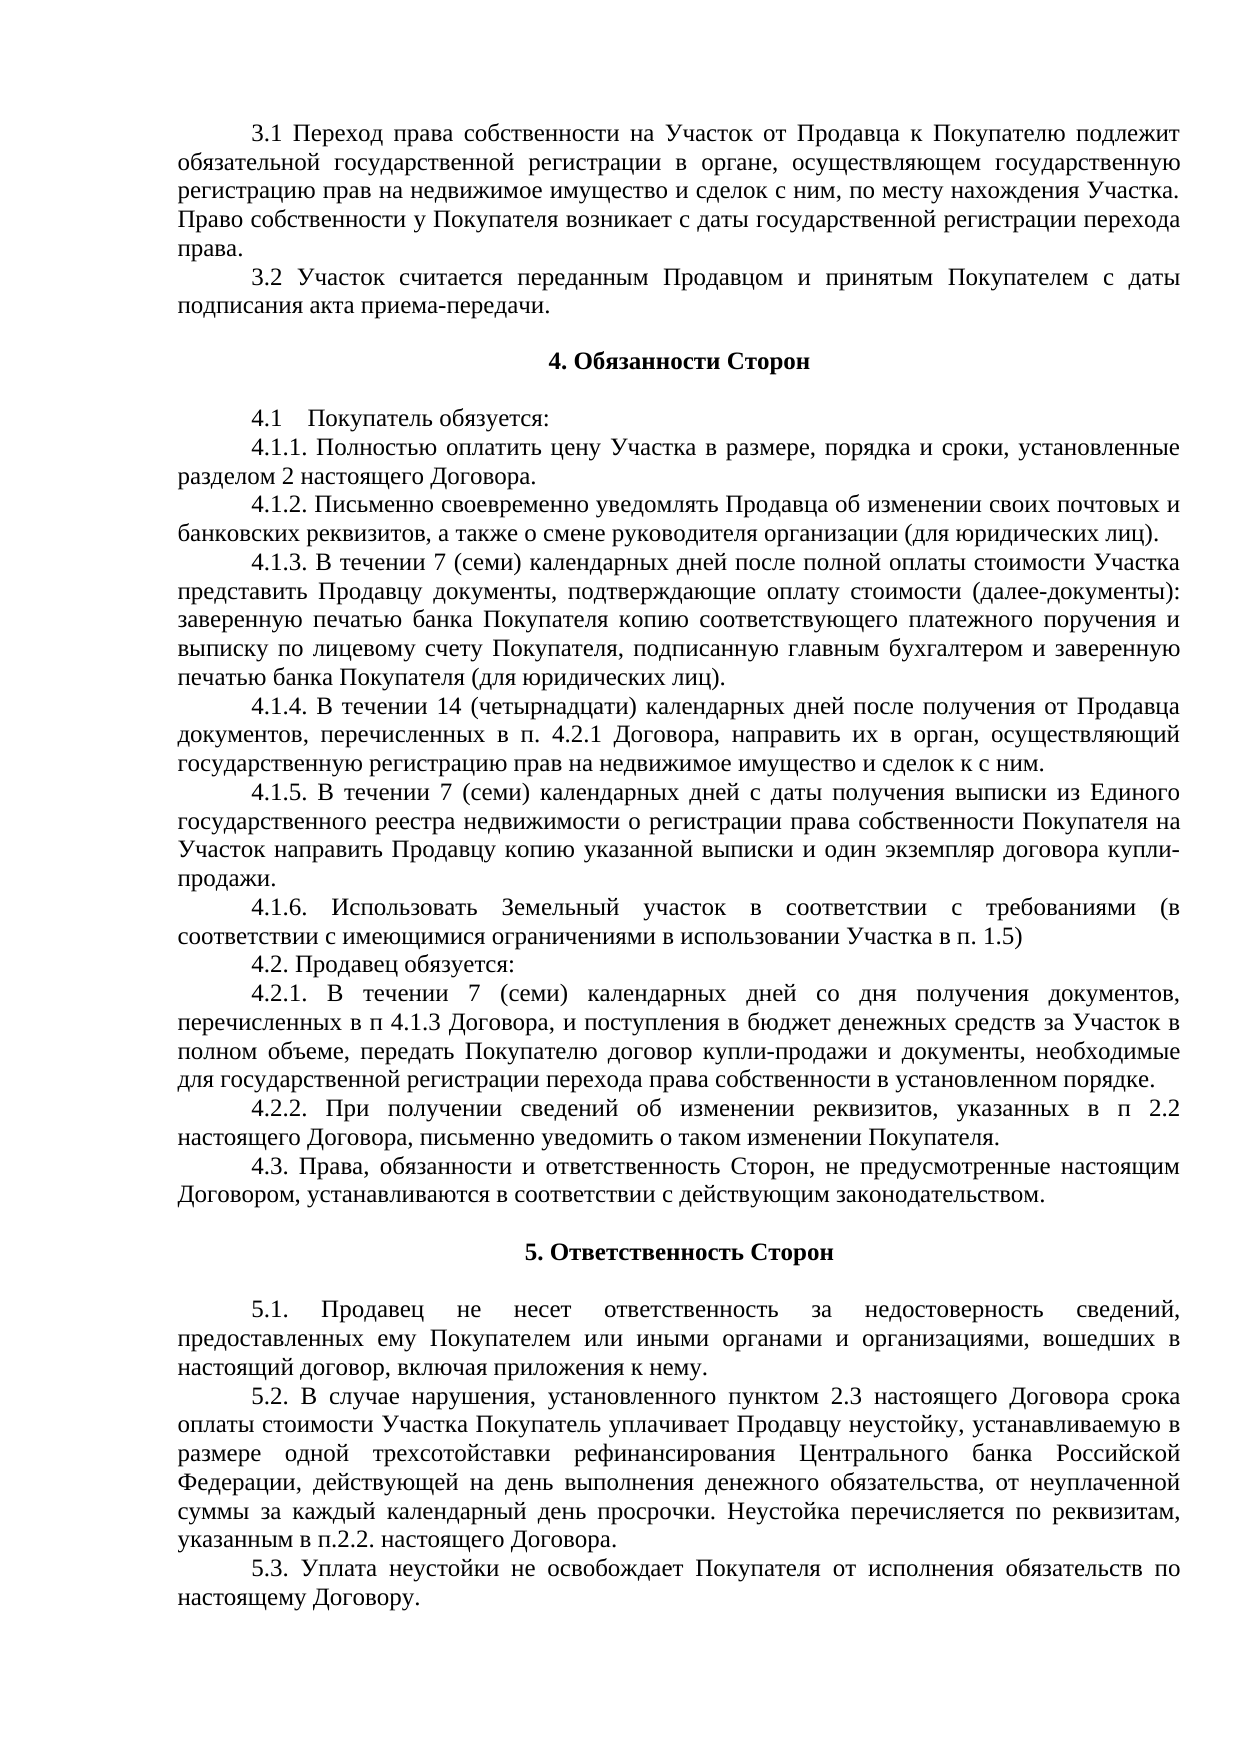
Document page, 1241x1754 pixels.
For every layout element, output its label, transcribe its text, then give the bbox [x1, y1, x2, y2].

text 5. Ответственность Сторон [177, 1237, 1181, 1266]
text 4.2. Продавец обязуется: [177, 949, 1181, 978]
text 3.1 Переход права собственности на Участок от Продавца к Покупателю подлежит обязательной государственной регистрации в органе, осуществляющем государственную регистрацию прав на недвижимое имущество и сделок с ним, по месту нахождения Участка. Право собственности у Покупателя возникает с даты государственной регистрации перехода права. [177, 118, 1181, 262]
text 4.1.3. В течении 7 (семи) календарных дней после полной оплаты стоимости Участка представить Продавцу документы, подтверждающие оплату стоимости (далее-документы): заверенную печатью банка Покупателя копию соответствующего платежного поручения и выписку по лицевому счету Покупателя, подписанную главным бухгалтером и заверенную печатью банка Покупателя (для юридических лиц). [177, 547, 1181, 691]
text 5.3. Уплата неустойки не освобождает Покупателя от исполнения обязательств по настоящему Договору. [177, 1553, 1181, 1611]
text 3.2 Участок считается переданным Продавцом и принятым Покупателем с даты подписания акта приема-передачи. [177, 262, 1181, 319]
text 4.2.2. При получении сведений об изменении реквизитов, указанных в п 2.2 настоящего Договора, письменно уведомить о таком изменении Покупателя. [177, 1093, 1181, 1151]
text 4.1.6. Использовать Земельный участок в соответствии с требованиями (в соответствии с имеющимися ограничениями в использовании Участка в п. 1.5) [177, 892, 1181, 949]
text 4.3. Права, обязанности и ответственность Сторон, не предусмотренные настоящим Договором, устанавливаются в соответствии с действующим законодательством. [177, 1151, 1181, 1208]
text 4.1.5. В течении 7 (семи) календарных дней с даты получения выписки из Единого государственного реестра недвижимости о регистрации права собственности Покупателя на Участок направить Продавцу копию указанной выписки и один экземпляр договора купли-продажи. [177, 777, 1181, 892]
text 4.1.1. Полностью оплатить цену Участка в размере, порядка и сроки, установленные разделом 2 настоящего Договора. [177, 432, 1181, 489]
text 4.1 Покупатель обязуется: [177, 403, 1181, 432]
text 5.2. В случае нарушения, установленного пунктом 2.3 настоящего Договора срока оплаты стоимости Участка Покупатель уплачивает Продавцу неустойку, устанавливаемую в размере одной трехсотойставки рефинансирования Центрального банка Российской Федерации, действующей на день выполнения денежного обязательства, от неуплаченной суммы за каждый календарный день просрочки. Неустойка перечисляется по реквизитам, указанным в п.2.2. настоящего Договора. [177, 1381, 1181, 1553]
text 4. Обязанности Сторон [177, 346, 1181, 374]
text 4.1.4. В течении 14 (четырнадцати) календарных дней после получения от Продавца документов, перечисленных в п. 4.2.1 Договора, направить их в орган, осуществляющий государственную регистрацию прав на недвижимое имущество и сделок к с ним. [177, 691, 1181, 777]
text 4.2.1. В течении 7 (семи) календарных дней со дня получения документов, перечисленных в п 4.1.3 Договора, и поступления в бюджет денежных средств за Участок в полном объеме, передать Покупателю договор купли-продажи и документы, необходимые для государственной регистрации перехода права собственности в установленном порядке. [177, 978, 1181, 1093]
text 5.1. Продавец не несет ответственность за недостоверность сведений, предоставленных ему Покупателем или иными органами и организациями, вошедших в настоящий договор, включая приложения к нему. [177, 1294, 1181, 1381]
text 4.1.2. Письменно своевременно уведомлять Продавца об изменении своих почтовых и банковских реквизитов, а также о смене руководителя организации (для юридических лиц). [177, 489, 1181, 547]
